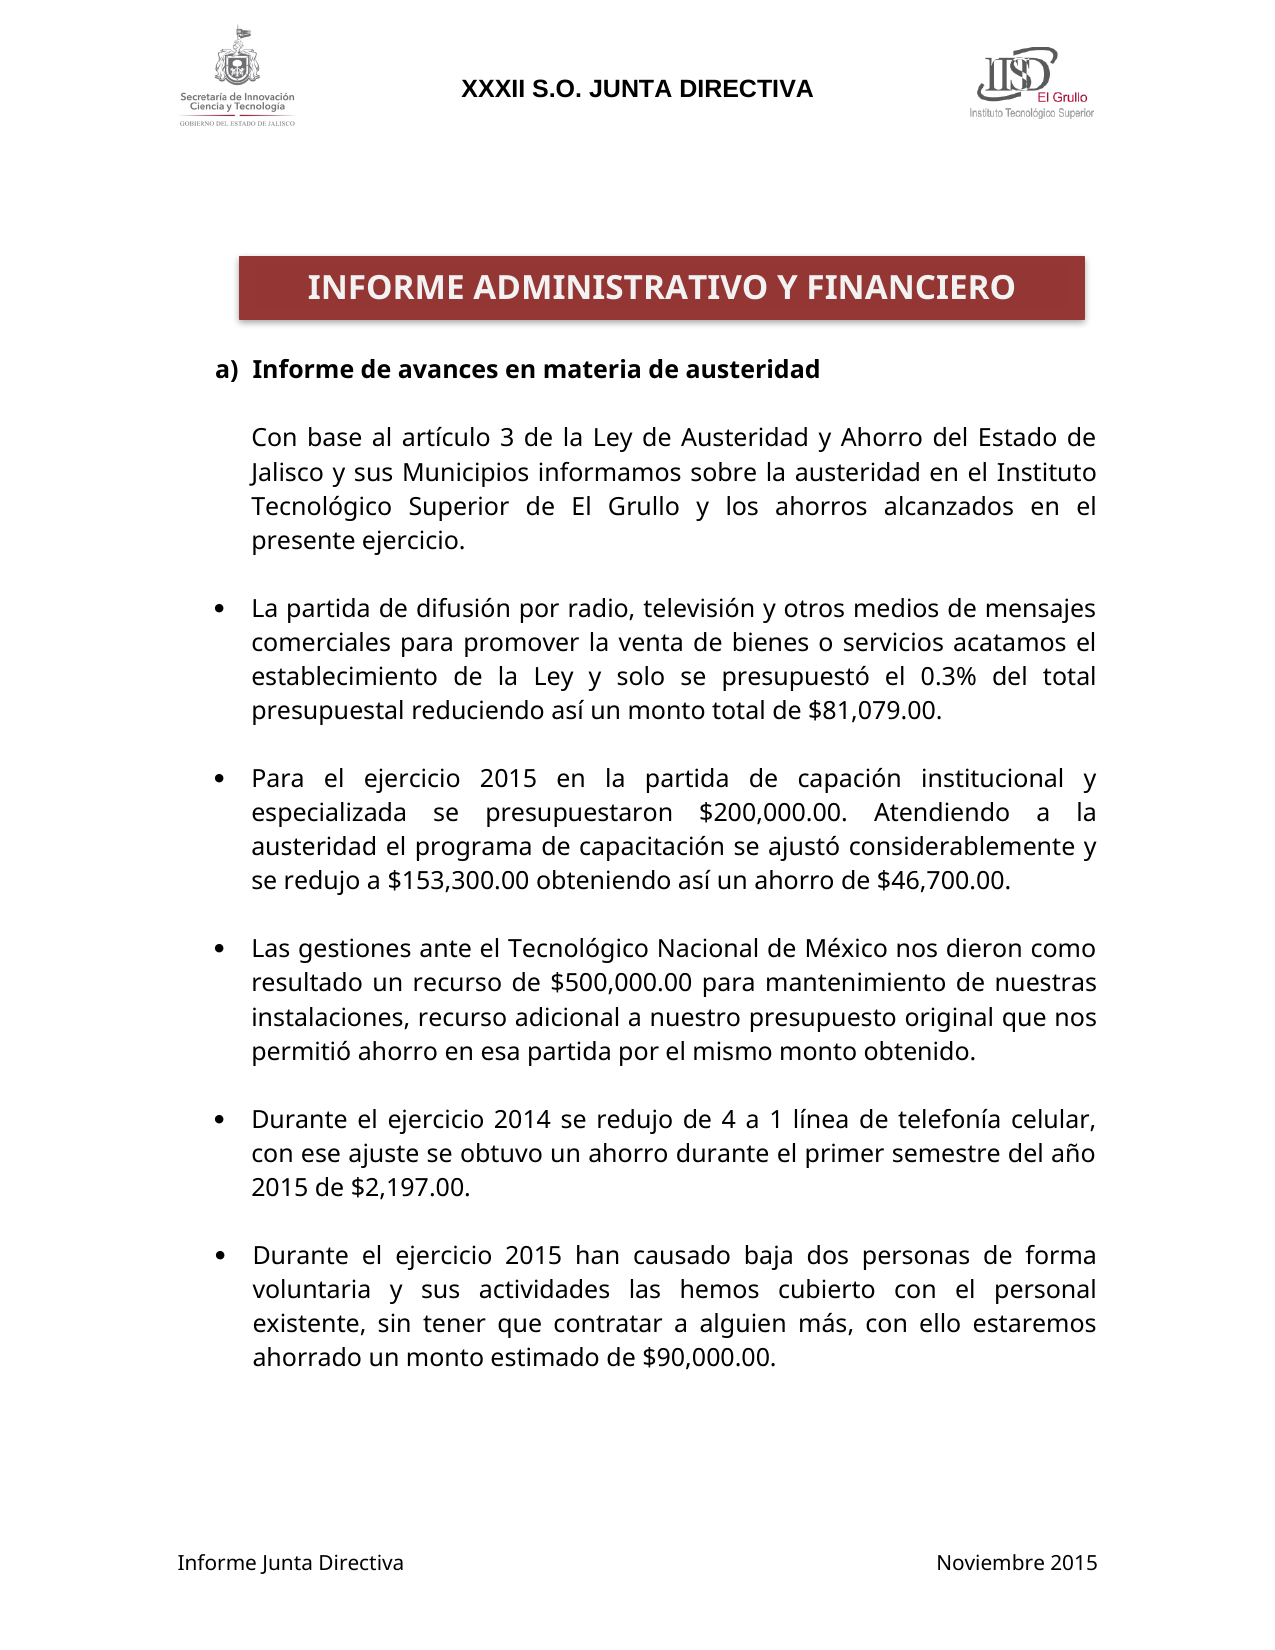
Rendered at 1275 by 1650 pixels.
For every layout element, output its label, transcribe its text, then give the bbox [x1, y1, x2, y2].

list Durante el ejercicio 2014 se redujo de 4 a 1 línea de telefonía celular, con ese ajuste se obtuvo un ahorro durante el primer semestre del año 2015 de $2,197.00. [215, 1101, 1098, 1203]
list Informe de avances en materia de austeridad [215, 352, 1098, 386]
picture [970, 47, 1094, 119]
text Con base al artículo 3 de la Ley de Austeridad y Ahorro del Estado de Jalisco y sus Municipios informamos sobre la austeridad en el Instituto Tecnológico Superior de El Grullo y los ahorros alcanzados en el presente ejercicio. [251, 420, 1098, 556]
list La partida de difusión por radio, televisión y otros medios de mensajes comerciales para promover la venta de bienes o servicios acatamos el establecimiento de la Ley y solo se presupuestó el 0.3% del total presupuestal reduciendo así un monto total de $81,079.00. [215, 590, 1098, 727]
list Para el ejercicio 2015 en la partida de capación institucional y especializada se presupuestaron $200,000.00. Atendiendo a la austeridad el programa de capacitación se ajustó considerablemente y se redujo a $153,300.00 obteniendo así un ahorro de $46,700.00. [215, 761, 1098, 897]
list Las gestiones ante el Tecnológico Nacional de México nos dieron como resultado un recurso de $500,000.00 para mantenimiento de nuestras instalaciones, recurso adicional a nuestro presupuesto original que nos permitió ahorro en esa partida por el mismo monto obtenido. [215, 931, 1098, 1067]
list Durante el ejercicio 2015 han causado baja dos personas de forma voluntaria y sus actividades las hemos cubierto con el personal existente, sin tener que contratar a alguien más, con ello estaremos ahorrado un monto estimado de $90,000.00. [216, 1238, 1098, 1374]
picture [178, 20, 296, 130]
